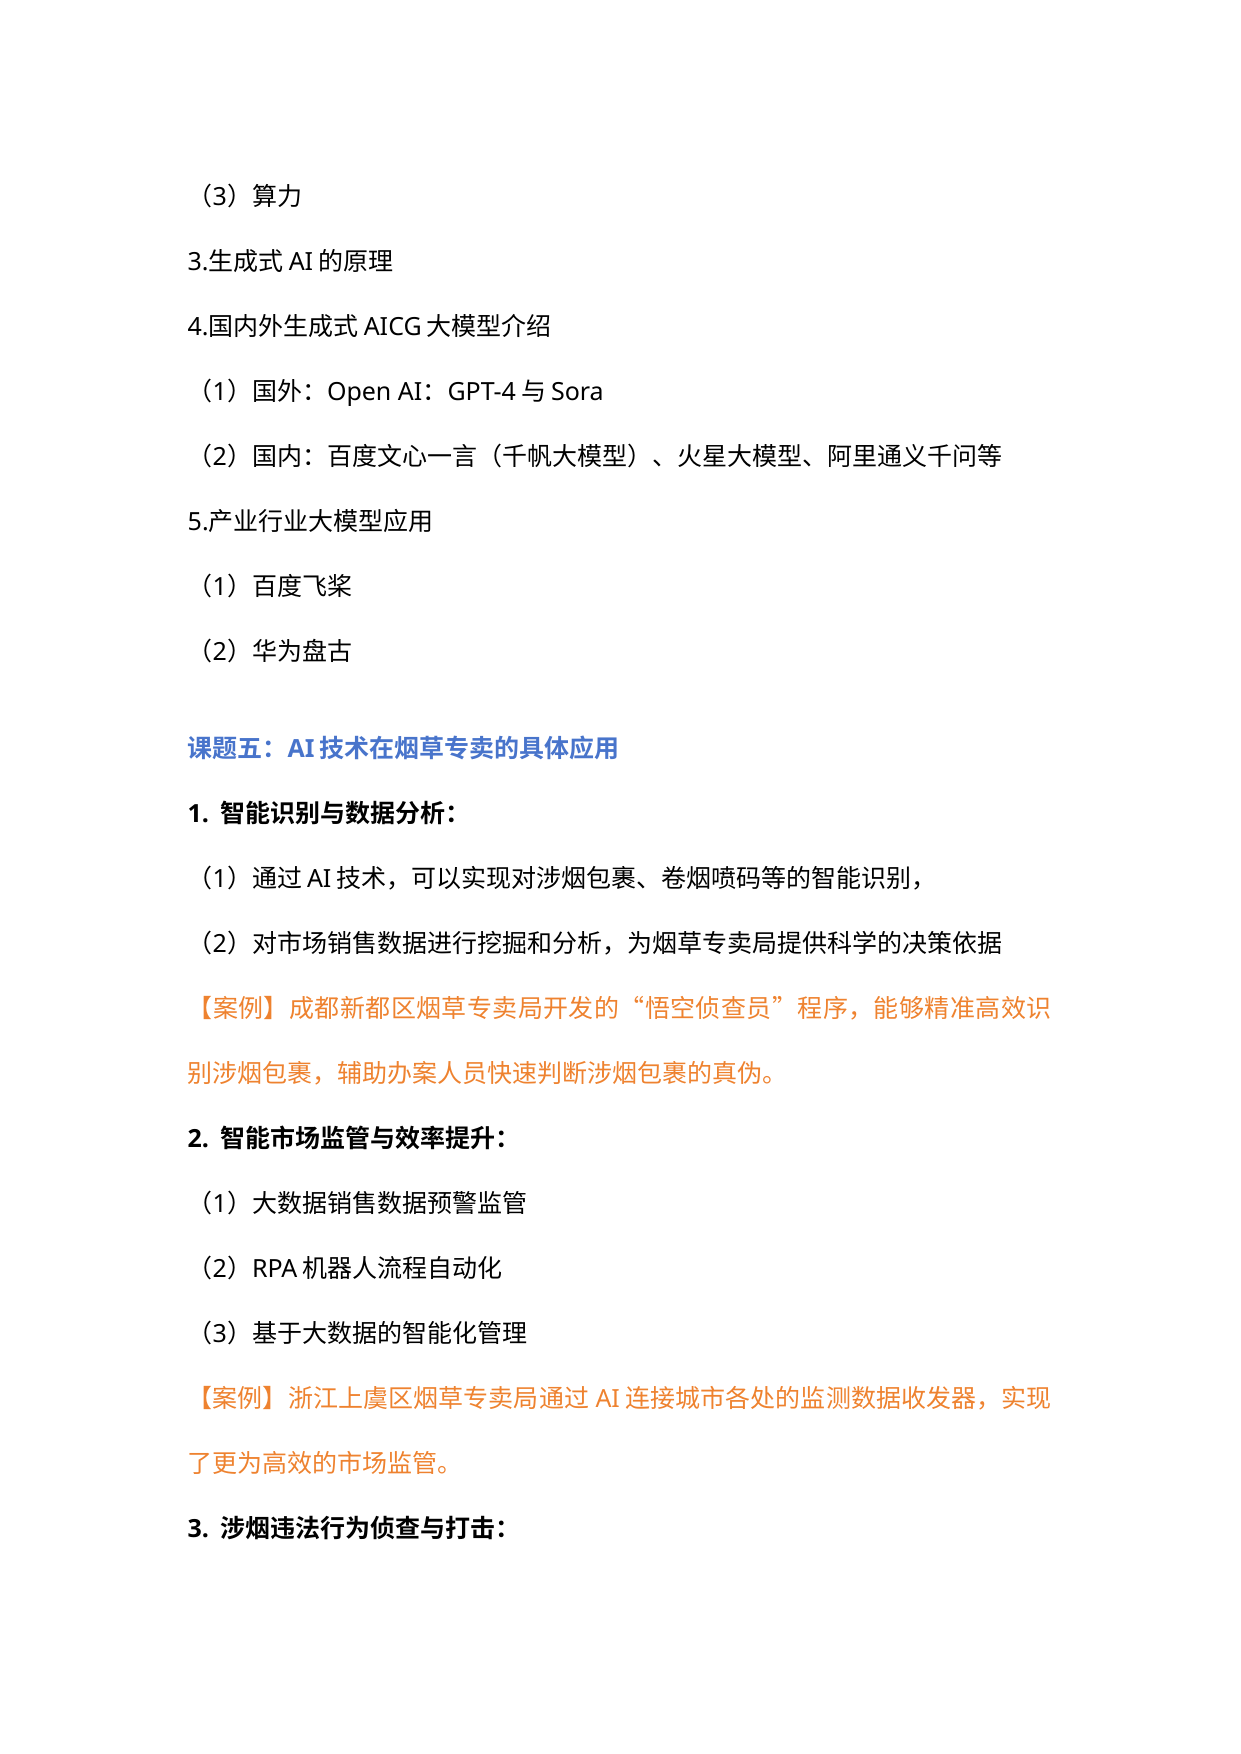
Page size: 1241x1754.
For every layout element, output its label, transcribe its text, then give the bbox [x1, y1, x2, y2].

list （3）算力 [187, 162, 1053, 227]
list 智能识别与数据分析： [187, 779, 1053, 844]
text 课题五：AI技术在烟草专卖的具体应用 [187, 714, 1053, 779]
list 大数据销售数据预警监管 [187, 1169, 1053, 1234]
list RPA机器人流程自动化 [187, 1234, 1053, 1299]
list 【案例】成都新都区烟草专卖局开发的“悟空侦查员”程序，能够精准高效识别涉烟包裹，辅助办案人员快速判断涉烟包裹的真伪。 [187, 974, 1053, 1104]
text （2）华为盘古 [187, 617, 1053, 682]
list 智能市场监管与效率提升： [187, 1104, 1053, 1169]
list （2）国内：百度文心一言（千帆大模型）、火星大模型、阿里通义千问等 [187, 422, 1053, 487]
list 3.生成式AI的原理 [187, 227, 1053, 292]
list 通过AI技术，可以实现对涉烟包裹、卷烟喷码等的智能识别， [187, 844, 1053, 909]
text 【案例】浙江上虞区烟草专卖局通过AI连接城市各处的监测数据收发器，实现了更为高效的市场监管。 [187, 1364, 1053, 1494]
list （1）国外：Open AI：GPT-4与Sora [187, 357, 1053, 422]
list 基于大数据的智能化管理 [187, 1299, 1053, 1364]
list 涉烟违法行为侦查与打击： [187, 1494, 1053, 1559]
list 4.国内外生成式AICG大模型介绍 [187, 292, 1053, 357]
list 对市场销售数据进行挖掘和分析，为烟草专卖局提供科学的决策依据 [187, 909, 1053, 974]
list 5.产业行业大模型应用 [187, 487, 1053, 552]
text （1）百度飞桨 [187, 552, 1053, 617]
